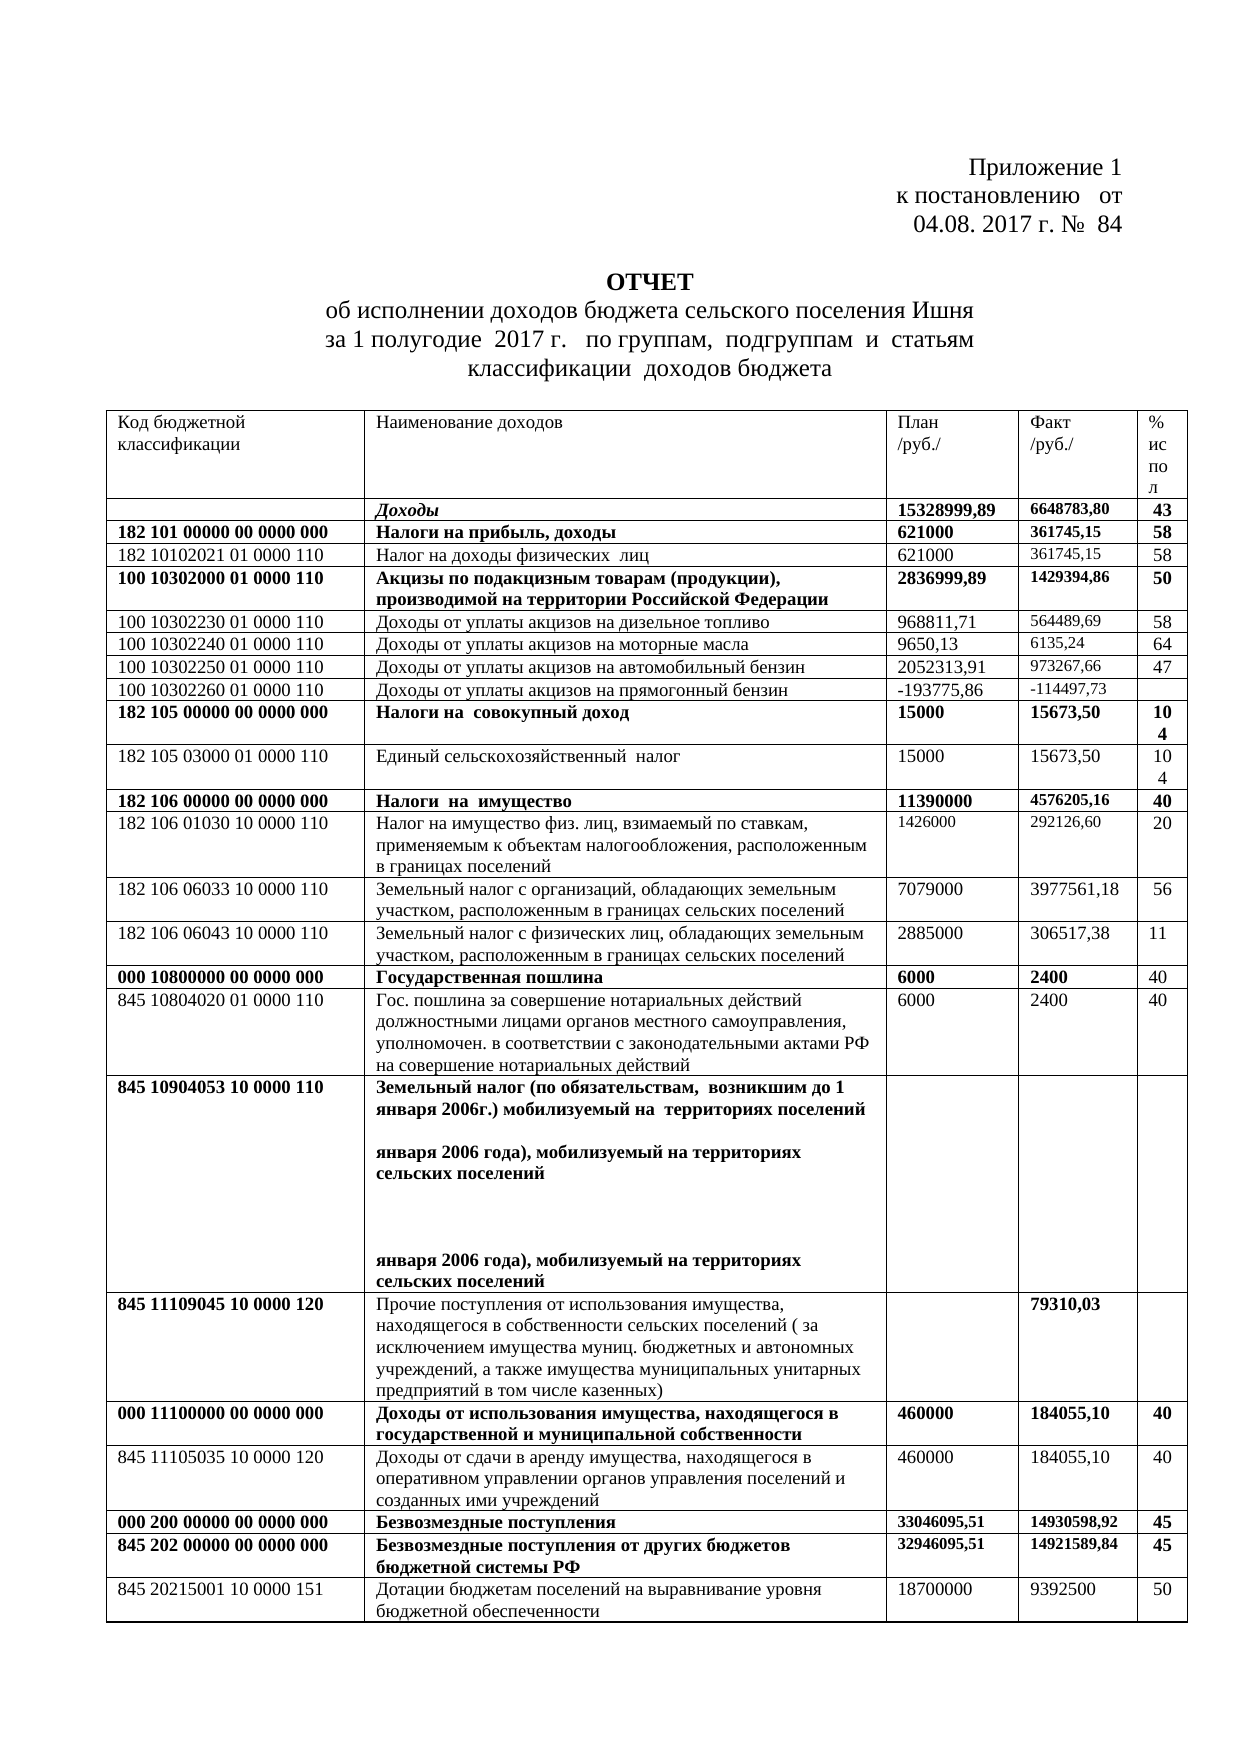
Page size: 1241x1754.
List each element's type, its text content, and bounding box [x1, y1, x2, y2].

table_cell 6000 [887, 966, 1018, 988]
table_cell Земельный налог с физических лиц, обладающих земельным участком, расположенным в границах сельских поселений [365, 922, 886, 965]
table_cell [1138, 679, 1187, 700]
table_cell 58 [1138, 611, 1187, 632]
text Приложение 1 [177, 152, 1122, 180]
table_cell 43 [1138, 499, 1187, 520]
table_cell 79310,03 [1019, 1293, 1137, 1401]
table_cell Государственная пошлина [365, 966, 886, 988]
table_cell 2400 [1019, 989, 1137, 1075]
table_cell 306517,38 [1019, 922, 1137, 965]
table_cell 40 [1138, 989, 1187, 1075]
table_cell Доходы от уплаты акцизов на дизельное топливо [365, 611, 886, 632]
table_cell 104 [1138, 701, 1187, 744]
table_cell 000 10800000 00 0000 000 [107, 966, 364, 988]
table_cell 11390000 [887, 790, 1018, 811]
table_cell 15673,50 [1019, 701, 1137, 744]
table_cell Безвозмездные поступления от других бюджетов бюджетной системы РФ [365, 1534, 886, 1577]
table_cell 564489,69 [1019, 611, 1137, 632]
table_cell Единый сельскохозяйственный налог [365, 745, 886, 788]
table_cell 40 [1138, 966, 1187, 988]
table_cell 20 [1138, 812, 1187, 877]
table_cell 182 10102021 01 0000 110 [107, 544, 364, 566]
table_cell 968811,71 [887, 611, 1018, 632]
table_cell 40 [1138, 790, 1187, 811]
table_cell 45 [1138, 1534, 1187, 1577]
table_cell 182 106 00000 00 0000 000 [107, 790, 364, 811]
table_cell 56 [1138, 878, 1187, 921]
table_cell 182 106 06033 10 0000 110 [107, 878, 364, 921]
table_cell Налог на доходы физических лиц [365, 544, 886, 566]
table_header План /руб./ [887, 411, 1018, 498]
table_cell Земельный налог с организаций, обладающих земельным участком, расположенным в границах сельских поселений [365, 878, 886, 921]
table_cell Доходы от уплаты акцизов на автомобильный бензин [365, 656, 886, 677]
table_cell 182 106 06043 10 0000 110 [107, 922, 364, 965]
table_cell [1138, 1293, 1187, 1401]
table_cell 50 [1138, 567, 1187, 610]
table_cell 58 [1138, 521, 1187, 543]
table_cell 15673,50 [1019, 745, 1137, 788]
table_cell 460000 [887, 1446, 1018, 1510]
table_cell 64 [1138, 633, 1187, 655]
table_cell 6135,24 [1019, 633, 1137, 655]
table_cell [107, 499, 364, 520]
table_cell Гос. пошлина за совершение нотариальных действий должностными лицами органов местного самоуправления, уполномочен. в соответствии с законодательными актами РФ на совершение нотариальных действий [365, 989, 886, 1075]
table_cell Прочие поступления от использования имущества, находящегося в собственности сельских поселений ( за исключением имущества муниц. бюджетных и автономных учреждений, а также имущества муниципальных унитарных предприятий в том числе казенных) [365, 1293, 886, 1401]
table_cell 9650,13 [887, 633, 1018, 655]
table_cell 845 10904053 10 0000 110 [107, 1076, 364, 1292]
table_cell 9392500 [1019, 1578, 1137, 1621]
table_cell 100 10302260 01 0000 110 [107, 679, 364, 700]
table_cell 100 10302240 01 0000 110 [107, 633, 364, 655]
table_cell Доходы от сдачи в аренду имущества, находящегося в оперативном управлении органов управления поселений и созданных ими учреждений [365, 1446, 886, 1510]
table_cell 15000 [887, 701, 1018, 744]
table_cell 2052313,91 [887, 656, 1018, 677]
text за 1 полугодие 2017 г. по группам, подгруппам и статьям [177, 324, 1122, 353]
table_cell 15000 [887, 745, 1018, 788]
table_cell 621000 [887, 521, 1018, 543]
table_cell 000 200 00000 00 0000 000 [107, 1511, 364, 1533]
table_cell 100 10302000 01 0000 110 [107, 567, 364, 610]
table_cell 45 [1138, 1511, 1187, 1533]
text классификации доходов бюджета [177, 353, 1122, 382]
table_cell 14930598,92 [1019, 1511, 1137, 1533]
table_cell 15328999,89 [887, 499, 1018, 520]
table_cell [887, 1293, 1018, 1401]
table_cell -193775,86 [887, 679, 1018, 700]
table_header Код бюджетной классификации [107, 411, 364, 498]
table_cell Доходы от уплаты акцизов на прямогонный бензин [365, 679, 886, 700]
table_cell 621000 [887, 544, 1018, 566]
table_cell 18700000 [887, 1578, 1018, 1621]
table_cell 182 101 00000 00 0000 000 [107, 521, 364, 543]
table_cell 1426000 [887, 812, 1018, 877]
table_cell 50 [1138, 1578, 1187, 1621]
table_cell [887, 1076, 1018, 1292]
table_cell 14921589,84 [1019, 1534, 1137, 1577]
table_cell -114497,73 [1019, 679, 1137, 700]
table_cell 184055,10 [1019, 1402, 1137, 1445]
text 04.08. 2017 г. № 84 [177, 209, 1122, 238]
table_cell 973267,66 [1019, 656, 1137, 677]
table_cell 845 202 00000 00 0000 000 [107, 1534, 364, 1577]
table_cell 33046095,51 [887, 1511, 1018, 1533]
table_cell 2400 [1019, 966, 1137, 988]
table_cell Доходы от уплаты акцизов на моторные масла [365, 633, 886, 655]
table_cell Доходы от использования имущества, находящегося в государственной и муниципальной собственности [365, 1402, 886, 1445]
table_cell 845 20215001 10 0000 151 [107, 1578, 364, 1621]
text ОТЧЕТ [177, 267, 1122, 295]
table_cell 1429394,86 [1019, 567, 1137, 610]
table_cell Акцизы по подакцизным товарам (продукции), производимой на территории Российской Федерации [365, 567, 886, 610]
table_cell 104 [1138, 745, 1187, 788]
table_cell 361745,15 [1019, 544, 1137, 566]
table_cell 292126,60 [1019, 812, 1137, 877]
table_cell 47 [1138, 656, 1187, 677]
table_cell Налог на имущество физ. лиц, взимаемый по ставкам, применяемым к объектам налогообложения, расположенным в границах поселений [365, 812, 886, 877]
table_cell 845 10804020 01 0000 110 [107, 989, 364, 1075]
table_cell 182 105 03000 01 0000 110 [107, 745, 364, 788]
table_cell 182 105 00000 00 0000 000 [107, 701, 364, 744]
table_cell 460000 [887, 1402, 1018, 1445]
table_cell Земельный налог (по обязательствам, возникшим до 1 января 2006г.) мобилизуемый на территориях поселений Земельный налог (по обязательствам, возникшим до 1 января 2006 года), мобилизуемый на территориях сельских поселений Земельный налог (по обязательствам, возникшим до 1 января 2006 года), мобилизуемый на территориях сельских поселений [365, 1076, 886, 1292]
table_cell 7079000 [887, 878, 1018, 921]
table_cell 40 [1138, 1446, 1187, 1510]
table_cell Безвозмездные поступления [365, 1511, 886, 1533]
table_cell 40 [1138, 1402, 1187, 1445]
table_cell Налоги на прибыль, доходы [365, 521, 886, 543]
table_cell 184055,10 [1019, 1446, 1137, 1510]
text об исполнении доходов бюджета сельского поселения Ишня [177, 295, 1122, 324]
table_cell Доходы [365, 499, 886, 520]
table_cell 58 [1138, 544, 1187, 566]
table_cell 2885000 [887, 922, 1018, 965]
text к постановлению от [177, 180, 1122, 209]
table_cell 32946095,51 [887, 1534, 1018, 1577]
table_cell Налоги на совокупный доход [365, 701, 886, 744]
table_cell Дотации бюджетам поселений на выравнивание уровня бюджетной обеспеченности [365, 1578, 886, 1621]
table_header % испол [1138, 411, 1187, 498]
table_cell 4576205,16 [1019, 790, 1137, 811]
table_cell [1019, 1076, 1137, 1292]
table_cell Налоги на имущество [365, 790, 886, 811]
table_cell 845 11105035 10 0000 120 [107, 1446, 364, 1510]
table_cell 6000 [887, 989, 1018, 1075]
table_cell 361745,15 [1019, 521, 1137, 543]
table_cell 3977561,18 [1019, 878, 1137, 921]
table_cell 11 [1138, 922, 1187, 965]
table_header Наименование доходов [365, 411, 886, 498]
table_cell 100 10302230 01 0000 110 [107, 611, 364, 632]
table_cell 182 106 01030 10 0000 110 [107, 812, 364, 877]
table_cell 845 11109045 10 0000 120 [107, 1293, 364, 1401]
table_cell 000 11100000 00 0000 000 [107, 1402, 364, 1445]
table_cell 100 10302250 01 0000 110 [107, 656, 364, 677]
table_header Факт /руб./ [1019, 411, 1137, 498]
table_cell 2836999,89 [887, 567, 1018, 610]
table_cell 6648783,80 [1019, 499, 1137, 520]
table_cell [1138, 1076, 1187, 1292]
